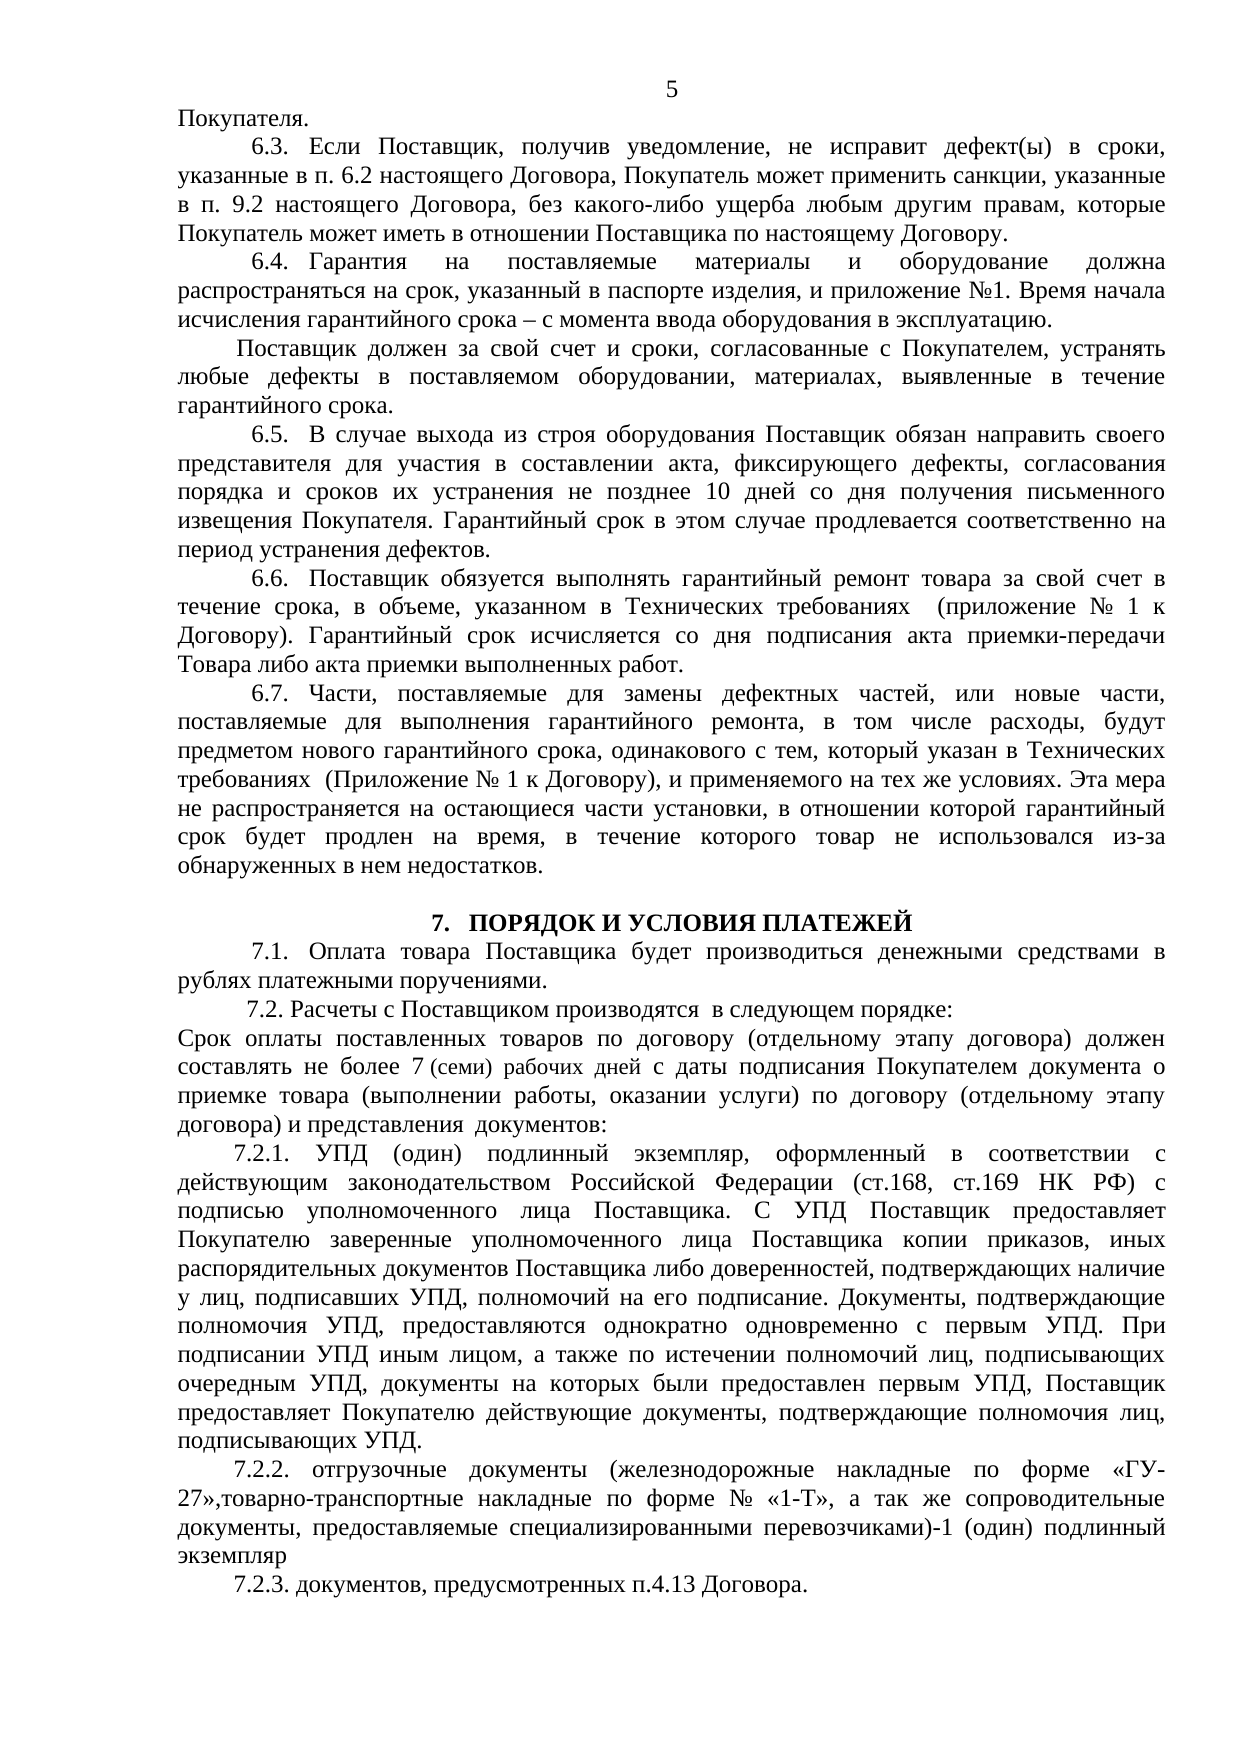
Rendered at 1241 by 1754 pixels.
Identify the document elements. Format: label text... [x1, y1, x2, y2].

list В случае выхода из строя оборудования Поставщик обязан направить своего представителя для участия в составлении акта, фиксирующего дефекты, согласования порядка и сроков их устранения не позднее 10 дней со дня получения письменного извещения Покупателя. Гарантийный срок в этом случае продлевается соответственно на период устранения дефектов. [177, 419, 1166, 563]
list Оплата товара Поставщика будет производиться денежными средствами в рублях платежными поручениями. [177, 936, 1166, 994]
text 7.2. Расчеты с Поставщиком производятся в следующем порядке: [177, 994, 1166, 1023]
list Гарантия на поставляемые материалы и оборудование должна распространяться на срок, указанный в паспорте изделия, и приложение №1. Время начала исчисления гарантийного срока – с момента ввода оборудования в эксплуатацию. [177, 246, 1166, 333]
text 7.2.2. отгрузочные документы (железнодорожные накладные по форме «ГУ-27»,товарно-транспортные накладные по форме № «1-Т», а так же сопроводительные документы, предоставляемые специализированными перевозчиками)-1 (один) подлинный экземпляр [177, 1454, 1166, 1569]
text Срок оплаты поставленных товаров по договору (отдельному этапу договора) должен составлять не более 7 (семи) рабочих дней с даты подписания Покупателем документа о приемке товара (выполнении работы, оказании услуги) по договору (отдельному этапу договора) и представления документов: [177, 1023, 1166, 1138]
text 7.2.1. УПД (один) подлинный экземпляр, оформленный в соответствии с действующим законодательством Российской Федерации (ст.168, ст.169 НК РФ) с подписью уполномоченного лица Поставщика. С УПД Поставщик предоставляет Покупателю заверенные уполномоченного лица Поставщика копии приказов, иных распорядительных документов Поставщика либо доверенностей, подтверждающих наличие у лиц, подписавших УПД, полномочий на его подписание. Документы, подтверждающие полномочия УПД, предоставляются однократно одновременно с первым УПД. При подписании УПД иным лицом, а также по истечении полномочий лиц, подписывающих очередным УПД, документы на которых были предоставлен первым УПД, Поставщик предоставляет Покупателю действующие документы, подтверждающие полномочия лиц, подписывающих УПД. [177, 1138, 1166, 1454]
list Если Поставщик, получив уведомление, не исправит дефект(ы) в сроки, указанные в п. 6.2 настоящего Договора, Покупатель может применить санкции, указанные в п. 9.2 настоящего Договора, без какого-либо ущерба любым другим правам, которые Покупатель может иметь в отношении Поставщика по настоящему Договору. [177, 131, 1166, 246]
list Поставщик обязуется выполнять гарантийный ремонт товара за свой счет в течение срока, в объеме, указанном в Технических требованиях (приложение № 1 к Договору). Гарантийный срок исчисляется со дня подписания акта приемки-передачи Товара либо акта приемки выполненных работ. [177, 563, 1166, 678]
list Части, поставляемые для замены дефектных частей, или новые части, поставляемые для выполнения гарантийного ремонта, в том числе расходы, будут предметом нового гарантийного срока, одинакового с тем, который указан в Технических требованиях (Приложение № 1 к Договору), и применяемого на тех же условиях. Эта мера не распространяется на остающиеся части установки, в отношении которой гарантийный срок будет продлен на время, в течение которого товар не использовался из-за обнаруженных в нем недостатков. [177, 678, 1166, 879]
text 7.2.3. документов, предусмотренных п.4.13 Договора. [177, 1569, 1166, 1598]
list ПОРЯДОК И УСЛОВИЯ ПЛАТЕЖЕЙ [177, 908, 1166, 936]
text Поставщик должен за свой счет и сроки, согласованные с Покупателем, устранять любые дефекты в поставляемом оборудовании, материалах, выявленные в течение гарантийного срока. [177, 333, 1166, 419]
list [177, 103, 1166, 131]
